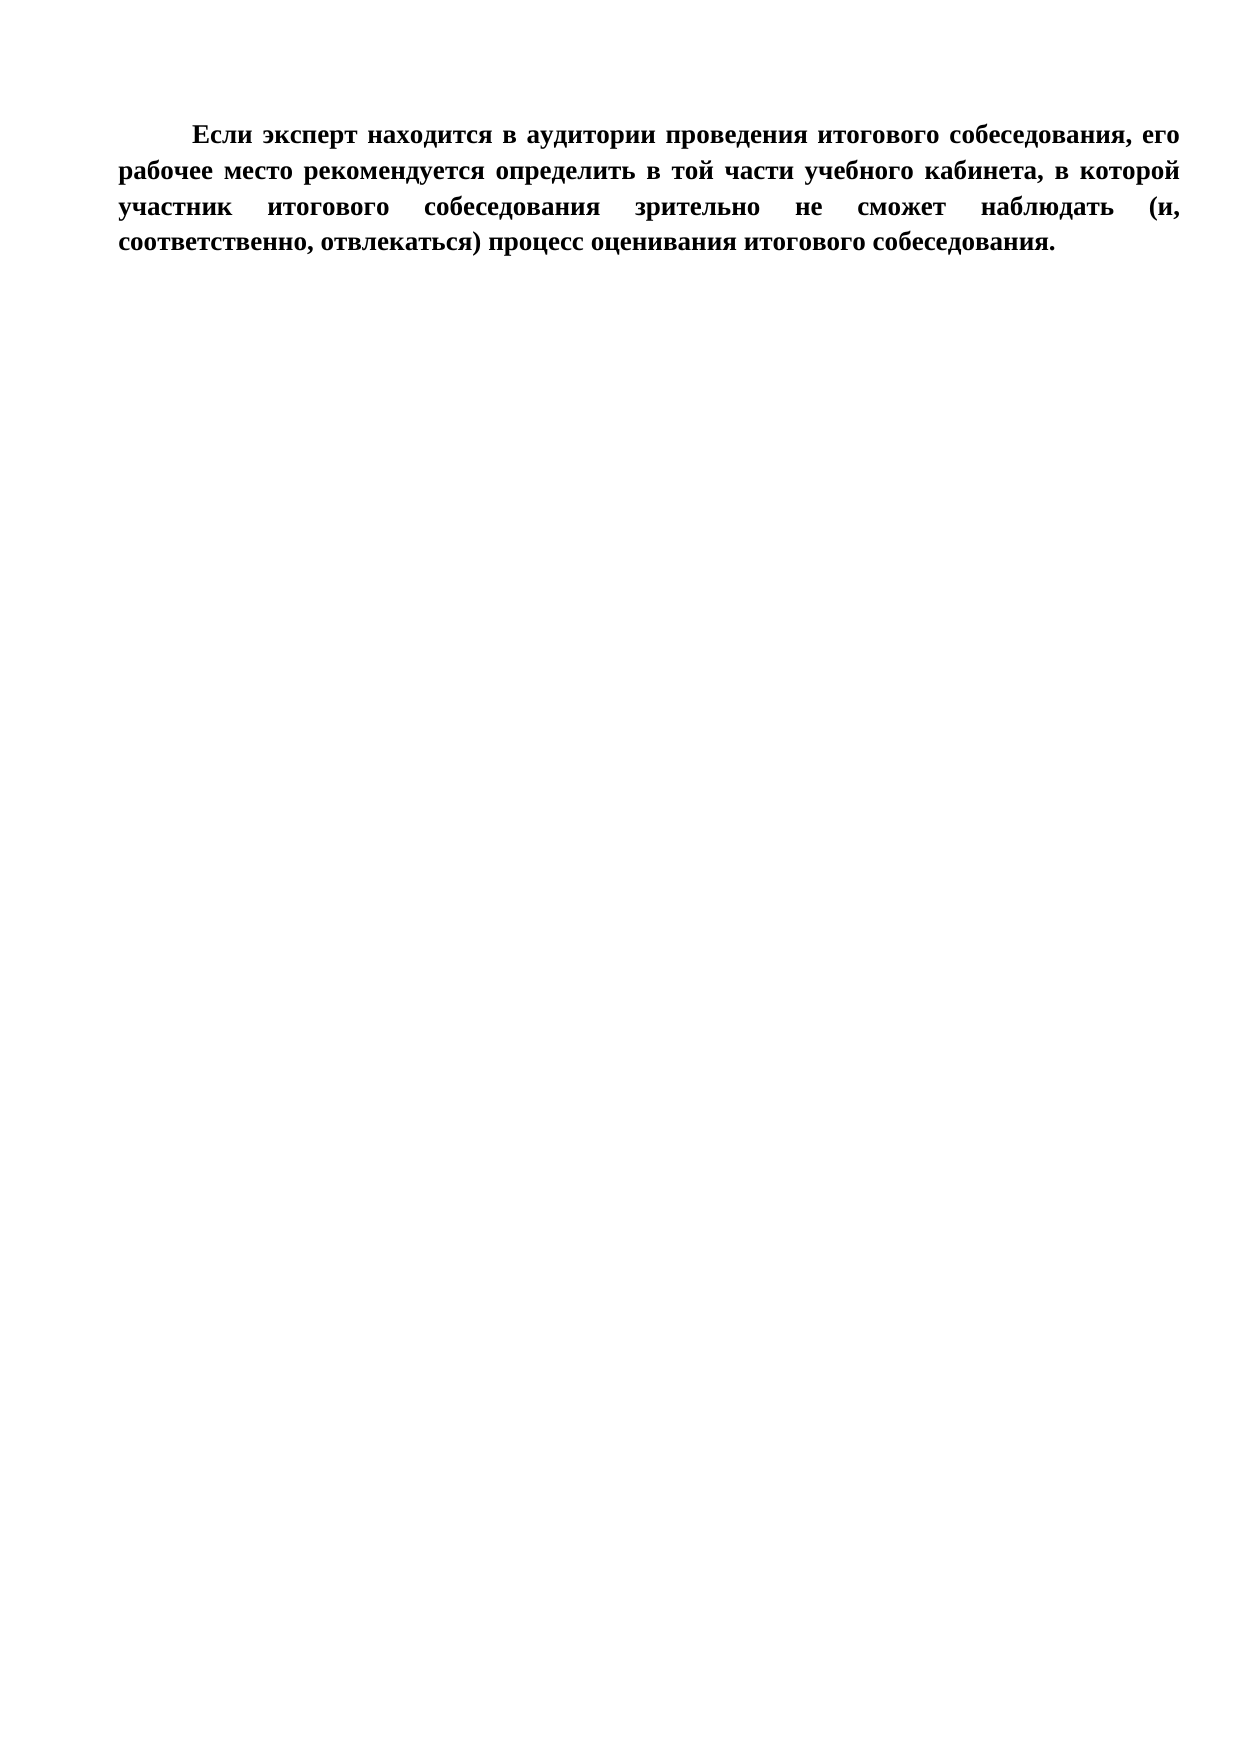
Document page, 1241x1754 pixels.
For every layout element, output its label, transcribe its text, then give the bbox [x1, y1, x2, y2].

text Если эксперт находится в аудитории проведения итогового собеседования, его рабочее место рекомендуется определить в той части учебного кабинета, в которой участник итогового собеседования зрительно не сможет наблюдать (и, соответственно, отвлекаться) процесс оценивания итогового собеседования. [118, 118, 1181, 256]
